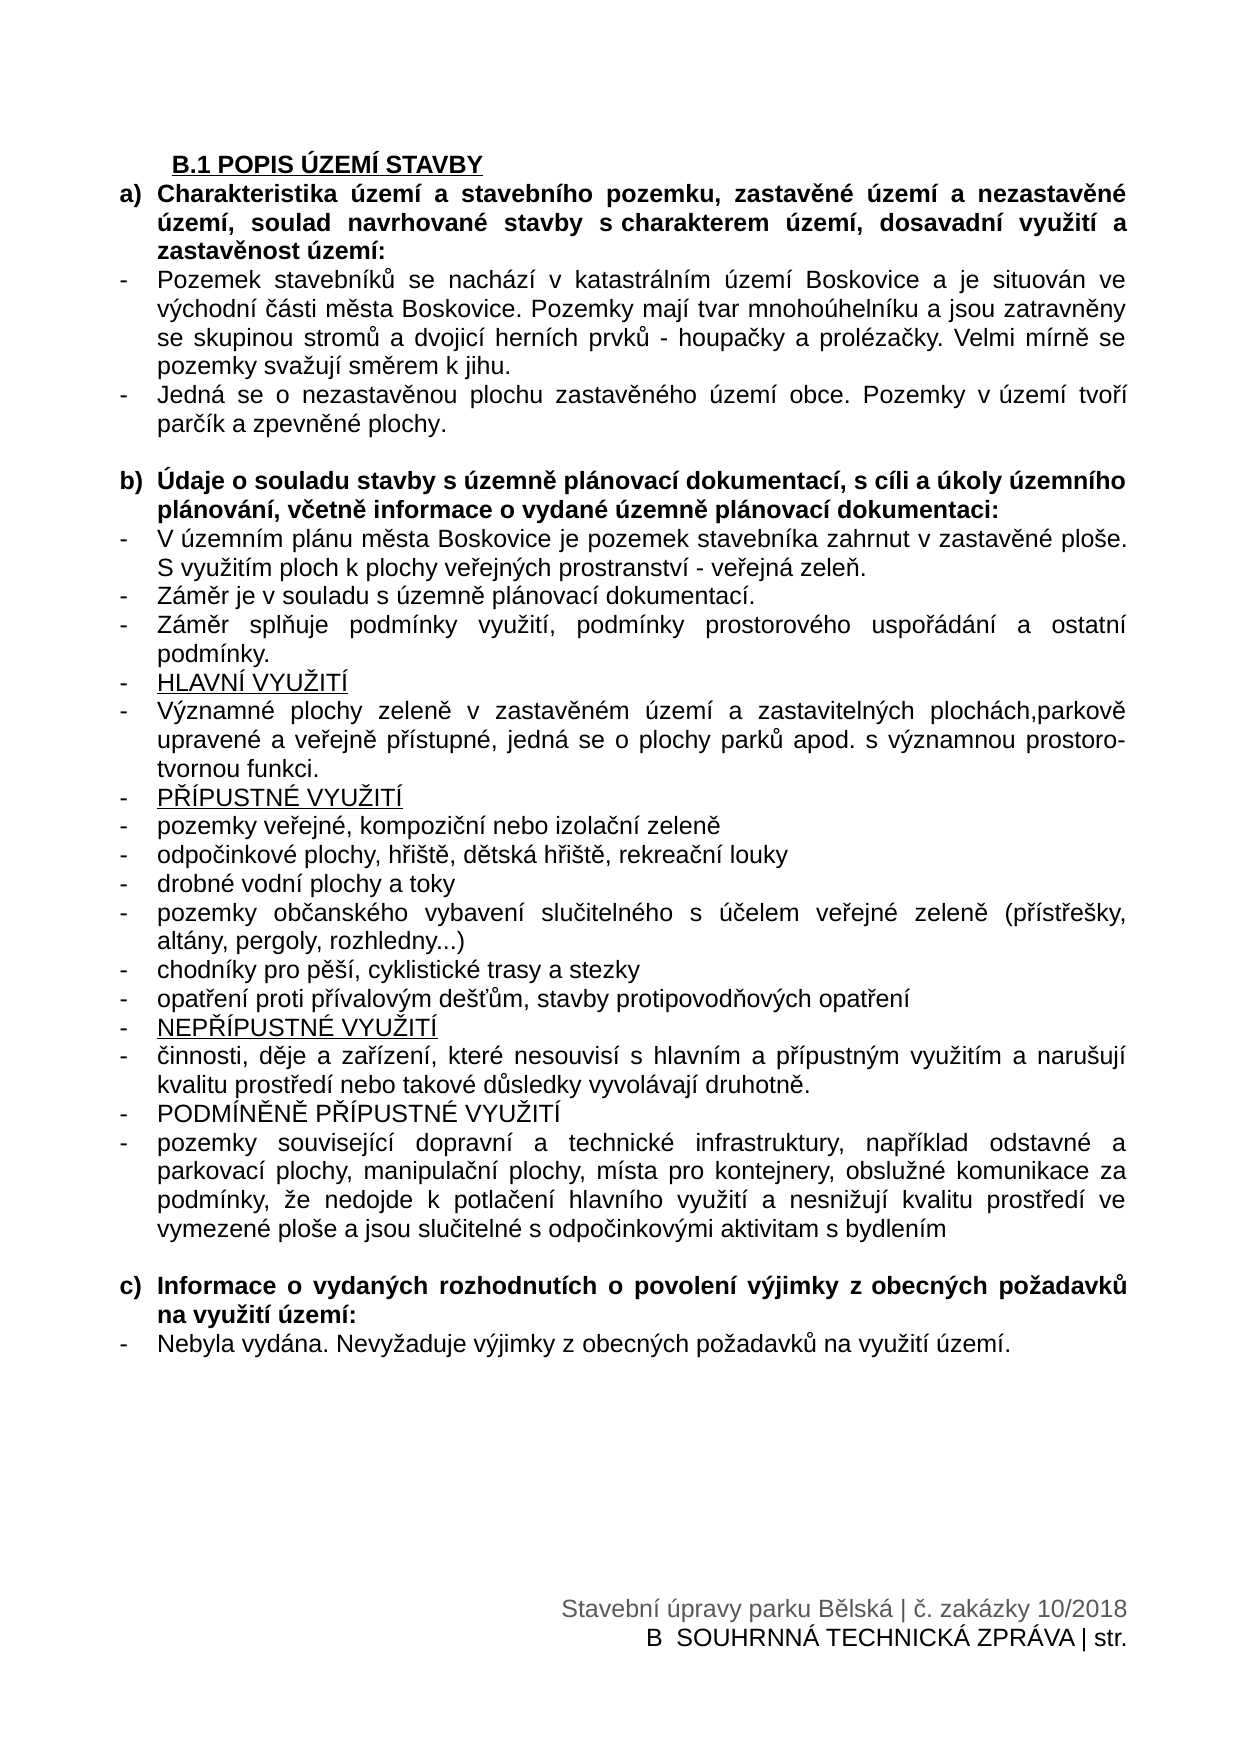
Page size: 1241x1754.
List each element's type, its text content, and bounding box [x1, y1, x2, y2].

text pozemky související dopravní a technické infrastruktury, například odstavné a parkovací plochy, manipulační plochy, místa pro kontejnery, obslužné komunikace za podmínky, že nedojde k potlačení hlavního využití a nesnižují kvalitu prostředí ve vymezené ploše a jsou slučitelné s odpočinkovými aktivitam s bydlením [119, 1127, 1128, 1242]
text Záměr je v souladu s územně plánovací dokumentací. [119, 581, 1128, 610]
text Nebyla vydána. Nevyžaduje výjimky z obecných požadavků na využití území. [119, 1329, 1128, 1357]
text Údaje o souladu stavby s územně plánovací dokumentací, s cíli a úkoly územního plánování, včetně informace o vydané územně plánovací dokumentaci: [119, 466, 1128, 524]
text činnosti, děje a zařízení, které nesouvisí s hlavním a přípustným využitím a narušují kvalitu prostředí nebo takové důsledky vyvolávají druhotně. [119, 1041, 1128, 1099]
text drobné vodní plochy a toky [119, 869, 1128, 897]
text V územním plánu města Boskovice je pozemek stavebníka zahrnut v zastavěné ploše. S využitím ploch k plochy veřejných prostranství - veřejná zeleň. [119, 524, 1128, 581]
text PŘÍPUSTNÉ VYUŽITÍ [119, 782, 1128, 811]
text B.1 POPIS ÚZEMÍ STAVBY [172, 150, 1128, 179]
text Charakteristika území a stavebního pozemku, zastavěné území a nezastavěné území, soulad navrhované stavby s charakterem území, dosavadní využití a zastavěnost území: [119, 179, 1128, 265]
text Informace o vydaných rozhodnutích o povolení výjimky z obecných požadavků na využití území: [119, 1271, 1128, 1329]
text odpočinkové plochy, hřiště, dětská hřiště, rekreační louky [119, 840, 1128, 869]
text Záměr splňuje podmínky využití, podmínky prostorového uspořádání a ostatní podmínky. [119, 610, 1128, 667]
text PODMÍNĚNĚ PŘÍPUSTNÉ VYUŽITÍ [119, 1099, 1128, 1127]
text HLAVNÍ VYUŽITÍ [119, 667, 1128, 696]
text pozemky občanského vybavení slučitelného s účelem veřejné zeleně (přístřešky, altány, pergoly, rozhledny...) [119, 897, 1128, 955]
list Pozemek stavebníků se nachází v katastrálním území Boskovice a je situován ve východní části města Boskovice. Pozemky mají tvar mnohoúhelníku a jsou zatravněny se skupinou stromů a dvojicí herních prvků - houpačky a prolézačky. Velmi mírně se pozemky svažují směrem k jihu. [119, 265, 1128, 380]
text Významné plochy zeleně v zastavěném území a zastavitelných plochách,parkově upravené a veřejně přístupné, jedná se o plochy parků apod. s významnou prostoro-tvornou funkci. [119, 696, 1128, 782]
text chodníky pro pěší, cyklistické trasy a stezky [119, 955, 1128, 984]
list Jedná se o nezastavěnou plochu zastavěného území obce. Pozemky v území tvoří parčík a zpevněné plochy. [119, 380, 1128, 437]
text NEPŘÍPUSTNÉ VYUŽITÍ [119, 1012, 1128, 1041]
text opatření proti přívalovým dešťům, stavby protipovodňových opatření [119, 984, 1128, 1012]
text pozemky veřejné, kompoziční nebo izolační zeleně [119, 811, 1128, 840]
